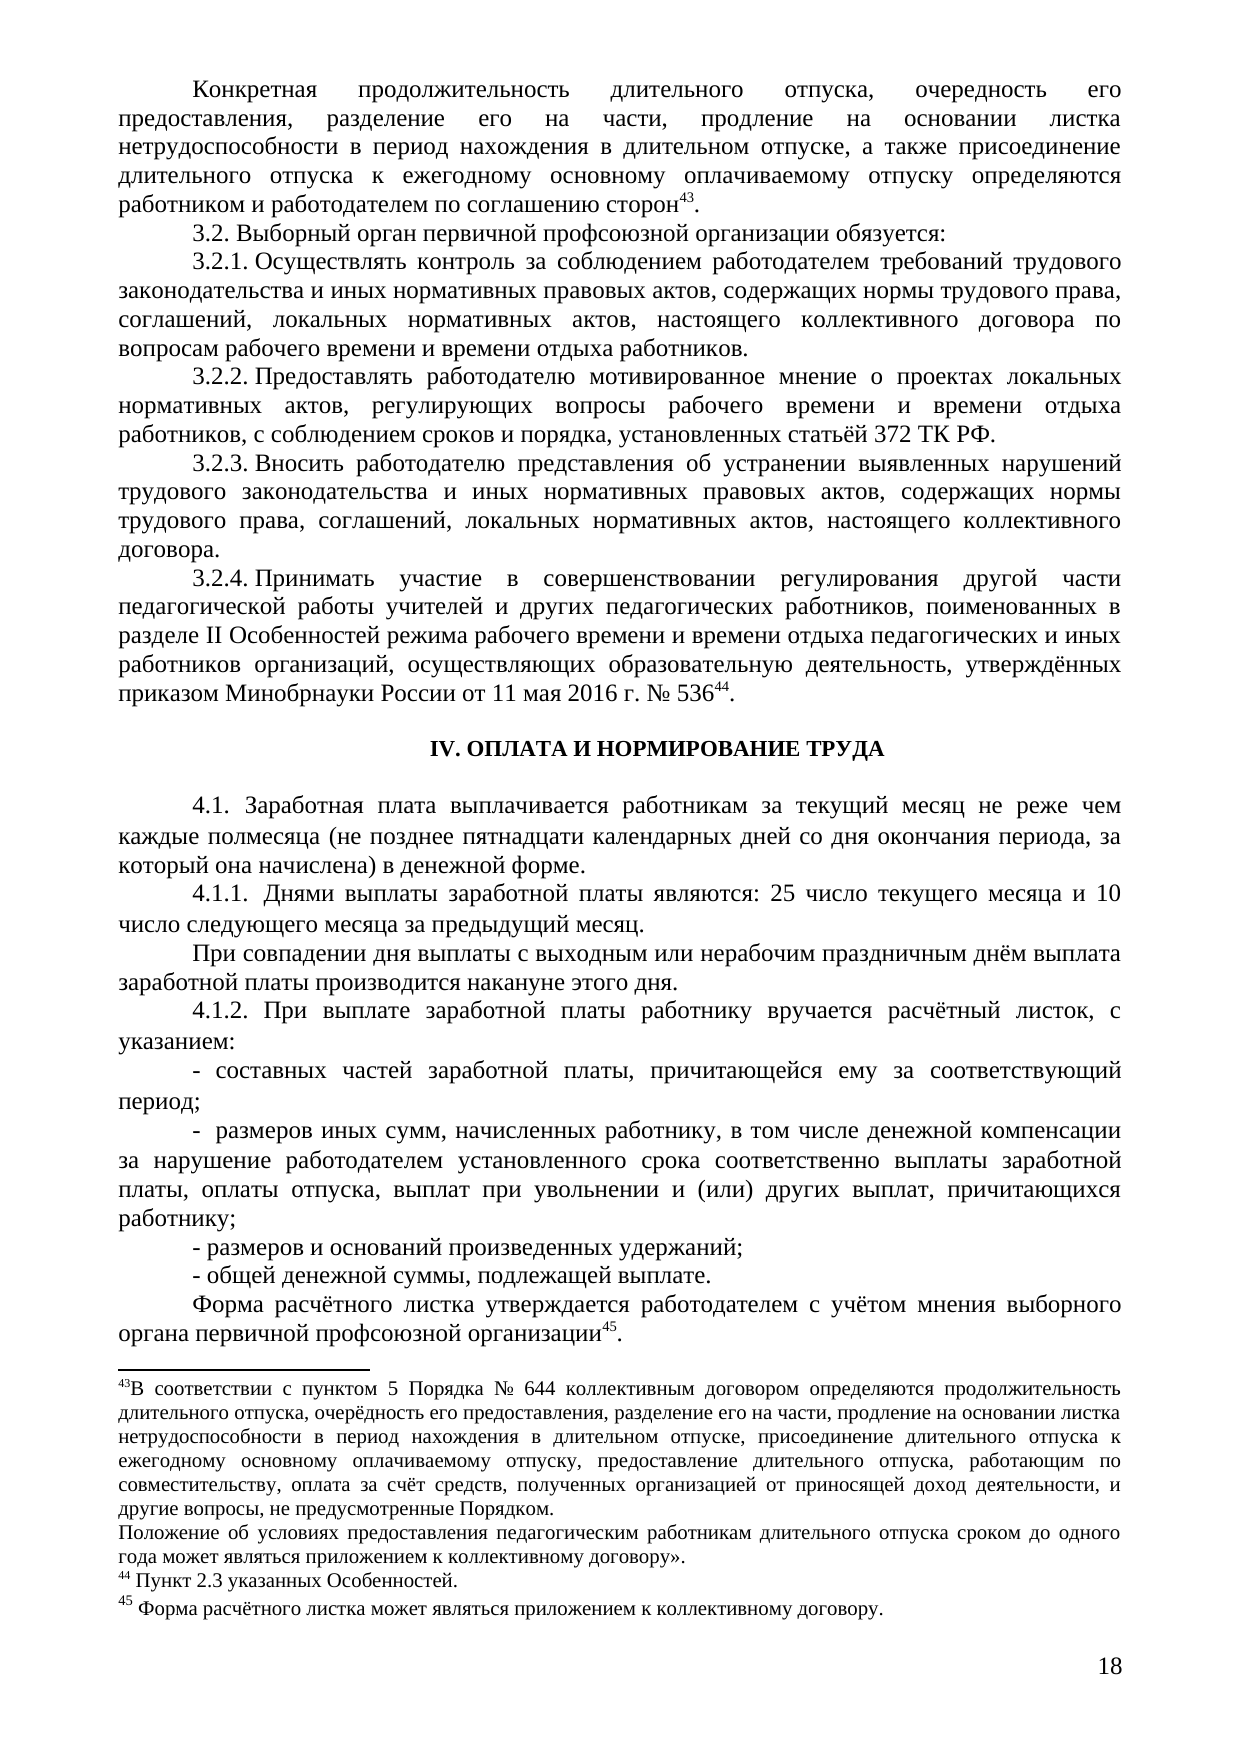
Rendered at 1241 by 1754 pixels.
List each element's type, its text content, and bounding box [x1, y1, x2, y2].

text - размеров и оснований произведенных удержаний; [118, 1232, 1122, 1261]
text - составных частей заработной платы, причитающейся ему за соответствующий период; [118, 1055, 1122, 1115]
text 3.2.4. Принимать участие в совершенствовании регулирования другой части педагогической работы учителей и других педагогических работников, поименованных в разделе II Особенностей режима рабочего времени и времени отдыха педагогических и иных работников организаций, осуществляющих образовательную деятельность, утверждённых приказом Минобрнауки России от 11 мая 2016 г. № 536. [118, 563, 1122, 706]
text 4.1.1. Днями выплаты заработной платы являются: 25 число текущего месяца и 10 число следующего месяца за предыдущий месяц. [118, 878, 1122, 938]
text Форма расчётного листка утверждается работодателем с учётом мнения выборного органа первичной профсоюзной организации. [118, 1289, 1122, 1347]
text - общей денежной суммы, подлежащей выплате. [118, 1261, 1122, 1289]
text - размеров иных сумм, начисленных работнику, в том числе денежной компенсации за нарушение работодателем установленного срока соответственно выплаты заработной платы, оплаты отпуска, выплат при увольнении и (или) других выплат, причитающихся работнику; [118, 1115, 1122, 1232]
text Конкретная продолжительность длительного отпуска, очередность его предоставления, разделение его на части, продление на основании листка нетрудоспособности в период нахождения в длительном отпуске, а также присоединение длительного отпуска к ежегодному основному оплачиваемому отпуску определяются работником и работодателем по соглашению сторон. [118, 74, 1122, 218]
text 4.1. Заработная плата выплачивается работникам за текущий месяц не реже чем каждые полмесяца (не позднее пятнадцати календарных дней со дня окончания периода, за который она начислена) в денежной форме. [118, 790, 1122, 878]
text IV. Оплата и нормирование труда [118, 735, 1122, 761]
text 3.2.2. Предоставлять работодателю мотивированное мнение о проектах локальных нормативных актов, регулирующих вопросы рабочего времени и времени отдыха работников, с соблюдением сроков и порядка, установленных статьёй 372 ТК РФ. [118, 361, 1122, 448]
text При совпадении дня выплаты с выходным или нерабочим праздничным днём выплата заработной платы производится накануне этого дня. [118, 938, 1122, 996]
text 4.1.2. При выплате заработной платы работнику вручается расчётный листок, с указанием: [118, 996, 1122, 1055]
text 3.2. Выборный орган первичной профсоюзной организации обязуется: [118, 218, 1122, 246]
text 3.2.1. Осуществлять контроль за соблюдением работодателем требований трудового законодательства и иных нормативных правовых актов, содержащих нормы трудового права, соглашений, локальных нормативных актов, настоящего коллективного договора по вопросам рабочего времени и времени отдыха работников. [118, 246, 1122, 361]
text 3.2.3. Вносить работодателю представления об устранении выявленных нарушений трудового законодательства и иных нормативных правовых актов, содержащих нормы трудового права, соглашений, локальных нормативных актов, настоящего коллективного договора. [118, 448, 1122, 563]
